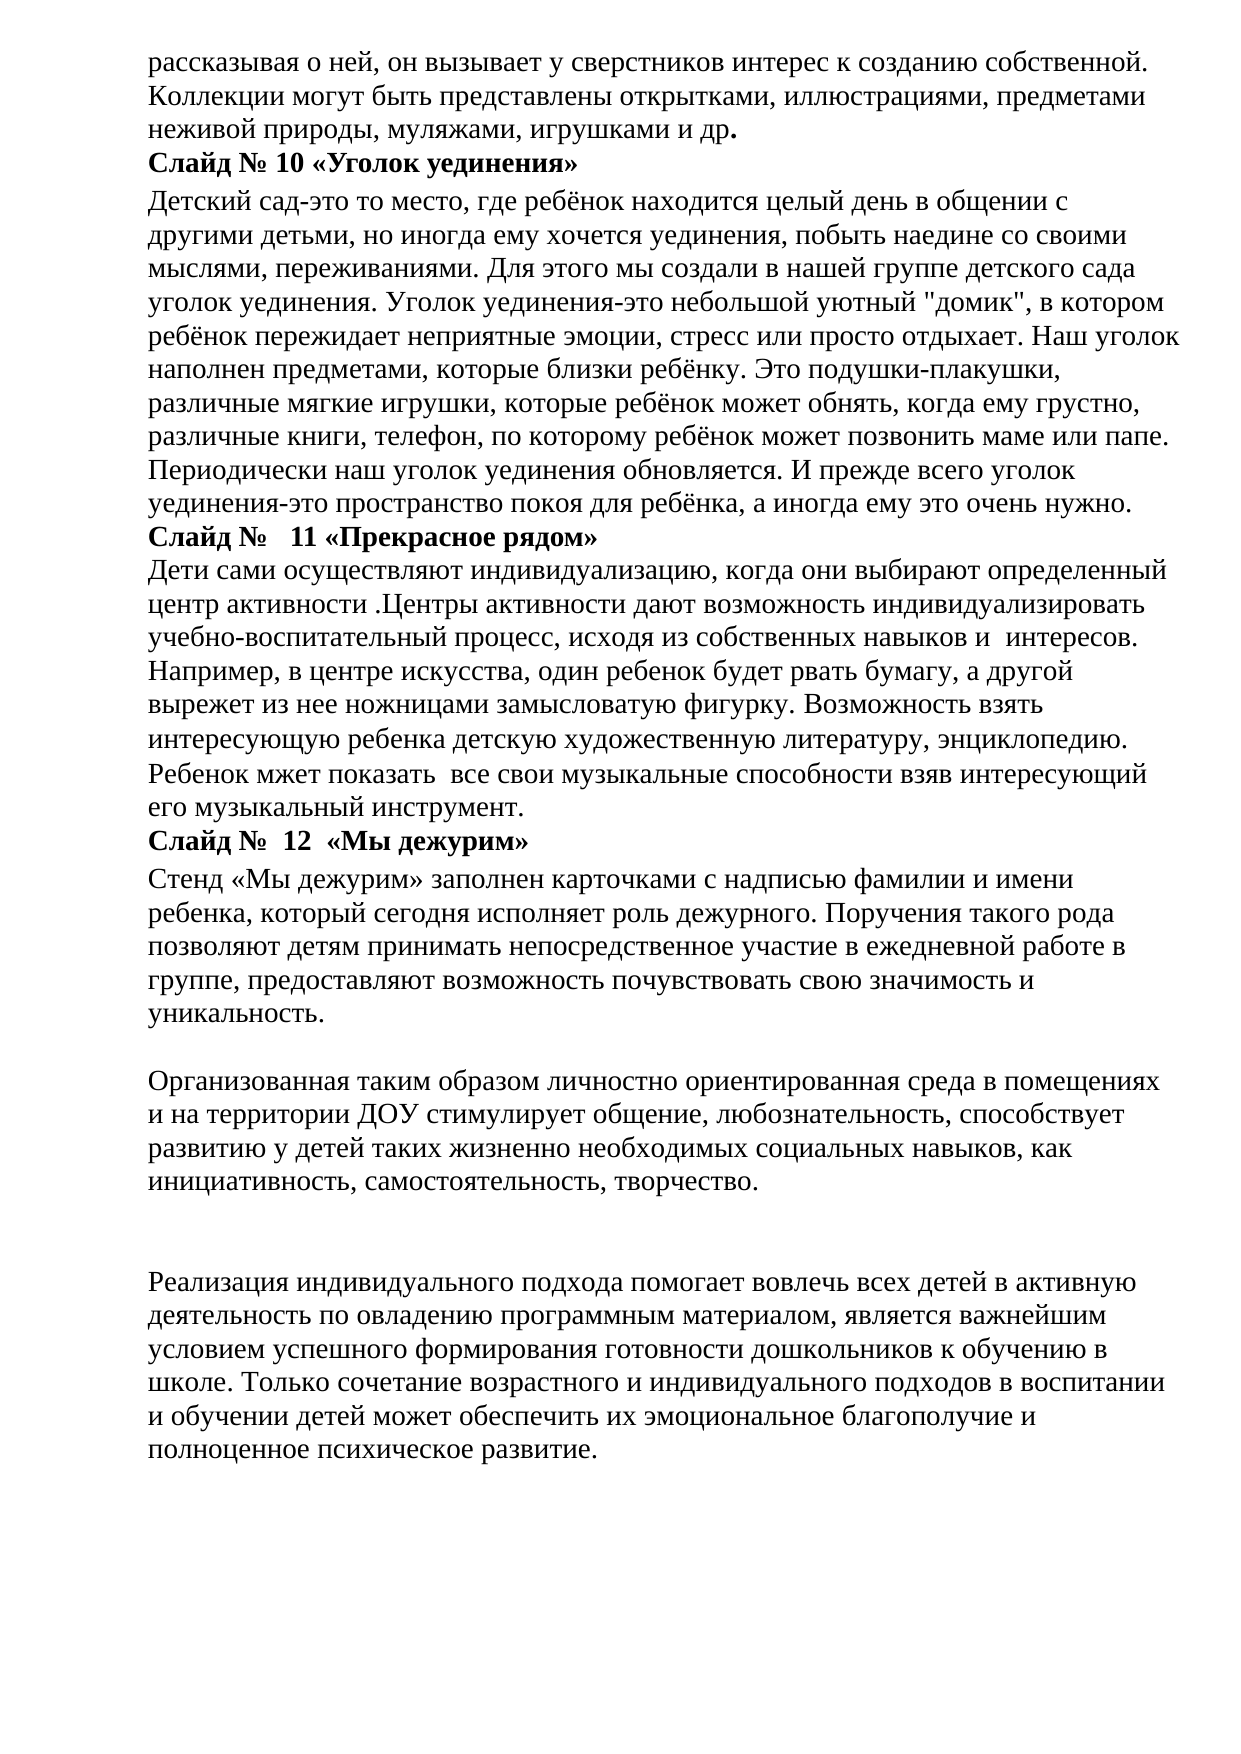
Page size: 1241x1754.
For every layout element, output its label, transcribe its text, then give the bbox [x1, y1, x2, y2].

text Слайд № 10 «Уголок уединения» [148, 145, 1181, 178]
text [148, 44, 1181, 145]
text Реализация индивидуального подхода помогает вовлечь всех детей в активную деятельность по овладению программным материалом, является важнейшим условием успешного формирования готовности дошкольников к обучению в школе. Только сочетание возрастного и индивидуального подходов в воспитании и обучении детей может обеспечить их эмоциональное благополучие и полноценное психическое развитие. [148, 1264, 1181, 1465]
text Слайд № 12 «Мы дежурим» [148, 823, 1181, 856]
text Организованная таким образом личностно ориентированная среда в помещениях и на территории ДОУ стимулирует общение, любознательность, способствует развитию у детей таких жизненно необходимых социальных навыков, как инициативность, самостоятельность, творчество. [148, 1063, 1181, 1197]
text Детский сад-это то место, где ребёнок находится целый день в общении с другими детьми, но иногда ему хочется уединения, побыть наедине со своими мыслями, переживаниями. Для этого мы создали в нашей группе детского сада уголок уединения. Уголок уединения-это небольшой уютный "домик", в котором ребёнок пережидает неприятные эмоции, стресс или просто отдыхает. Наш уголок наполнен предметами, которые близки ребёнку. Это подушки-плакушки, различные мягкие игрушки, которые ребёнок может обнять, когда ему грустно, различные книги, телефон, по которому ребёнок может позвонить маме или папе. Периодически наш уголок уединения обновляется. И прежде всего уголок уединения-это пространство покоя для ребёнка, а иногда ему это очень нужно. [148, 183, 1181, 519]
text Стенд «Мы дежурим» заполнен карточками с надписью фамилии и имени ребенка, который сегодня исполняет роль дежурного. Поручения такого рода позволяют детям принимать непосредственное участие в ежедневной работе в группе, предоставляют возможность почувствовать свою значимость и уникальность. [148, 861, 1181, 1029]
text Дети сами осуществляют индивидуализацию, когда они выбирают определенный центр активности .Центры активности дают возможность индивидуализировать учебно-воспитательный процесс, исходя из собственных навыков и интересов. Например, в центре искусства, один ребенок будет рвать бумагу, а другой вырежет из нее ножницами замысловатую фигурку. Возможность взять интересующую ребенка детскую художественную литературу, энциклопедию. Ребенок мжет показать все свои музыкальные способности взяв интересующий его музыкальный инструмент. [148, 552, 1181, 823]
text Слайд № 11 «Прекрасное рядом» [148, 519, 1181, 552]
